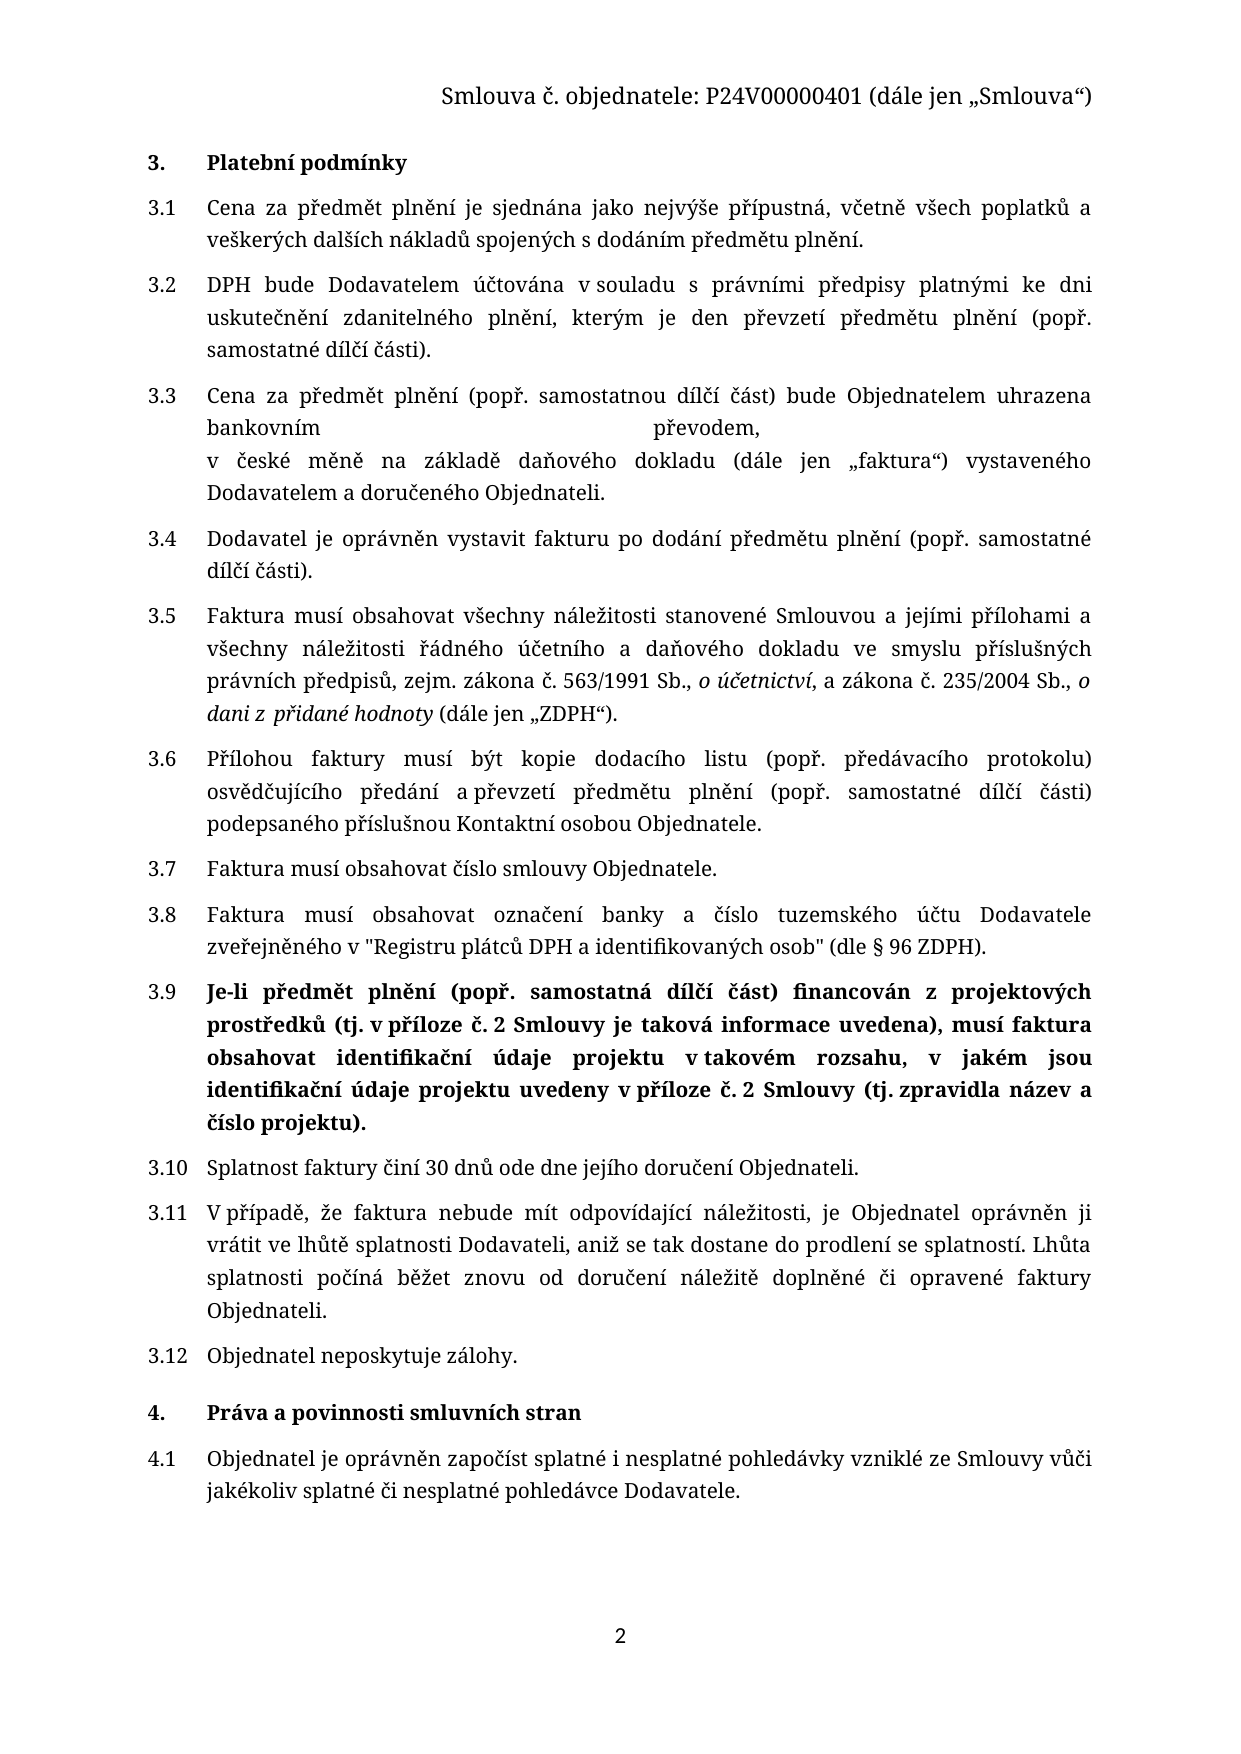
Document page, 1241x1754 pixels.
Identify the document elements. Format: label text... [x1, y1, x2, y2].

list Práva a povinnosti smluvních stran [148, 1398, 1093, 1427]
list Platební podmínky [148, 148, 1093, 176]
list Přílohou faktury musí být kopie dodacího listu (popř. předávacího protokolu) osvědčujícího předání a převzetí předmětu plnění (popř. samostatné dílčí části) podepsaného příslušnou Kontaktní osobou Objednatele. [148, 744, 1093, 838]
list Faktura musí obsahovat číslo smlouvy Objednatele. [148, 854, 1093, 883]
list Dodavatel je oprávněn vystavit fakturu po dodání předmětu plnění (popř. samostatné dílčí části). [148, 524, 1093, 585]
list Splatnost faktury činí 30 dnů ode dne jejího doručení Objednateli. [148, 1153, 1093, 1181]
list Faktura musí obsahovat všechny náležitosti stanovené Smlouvou a jejími přílohami a všechny náležitosti řádného účetního a daňového dokladu ve smyslu příslušných právních předpisů, zejm. zákona č. 563/1991 Sb., o účetnictví, a zákona č. 235/2004 Sb., o dani z přidané hodnoty (dále jen „ZDPH“). [148, 601, 1093, 728]
list Objednatel neposkytuje zálohy. [148, 1341, 1093, 1369]
list Faktura musí obsahovat označení banky a číslo tuzemského účtu Dodavatele zveřejněného v "Registru plátců DPH a identifikovaných osob" (dle § 96 ZDPH). [148, 900, 1093, 961]
list V případě, že faktura nebude mít odpovídající náležitosti, je Objednatel oprávněn ji vrátit ve lhůtě splatnosti Dodavateli, aniž se tak dostane do prodlení se splatností. Lhůta splatnosti počíná běžet znovu od doručení náležitě doplněné či opravené faktury Objednateli. [148, 1198, 1093, 1324]
list Cena za předmět plnění je sjednána jako nejvýše přípustná, včetně všech poplatků a veškerých dalších nákladů spojených s dodáním předmětu plnění. [148, 193, 1093, 254]
list Objednatel je oprávněn započíst splatné i nesplatné pohledávky vzniklé ze Smlouvy vůči jakékoliv splatné či nesplatné pohledávce Dodavatele. [148, 1444, 1093, 1505]
list DPH bude Dodavatelem účtována v souladu s právními předpisy platnými ke dni uskutečnění zdanitelného plnění, kterým je den převzetí předmětu plnění (popř. samostatné dílčí části). [148, 270, 1093, 364]
list Je-li předmět plnění (popř. samostatná dílčí část) financován z projektových prostředků (tj. v příloze č. 2 Smlouvy je taková informace uvedena), musí faktura obsahovat identifikační údaje projektu v takovém rozsahu, v jakém jsou identifikační údaje projektu uvedeny v příloze č. 2 Smlouvy (tj. zpravidla název a číslo projektu). [148, 977, 1093, 1136]
list Cena za předmět plnění (popř. samostatnou dílčí část) bude Objednatelem uhrazena bankovním převodem, v české měně na základě daňového dokladu (dále jen „faktura“) vystaveného Dodavatelem a doručeného Objednateli. [148, 381, 1093, 507]
